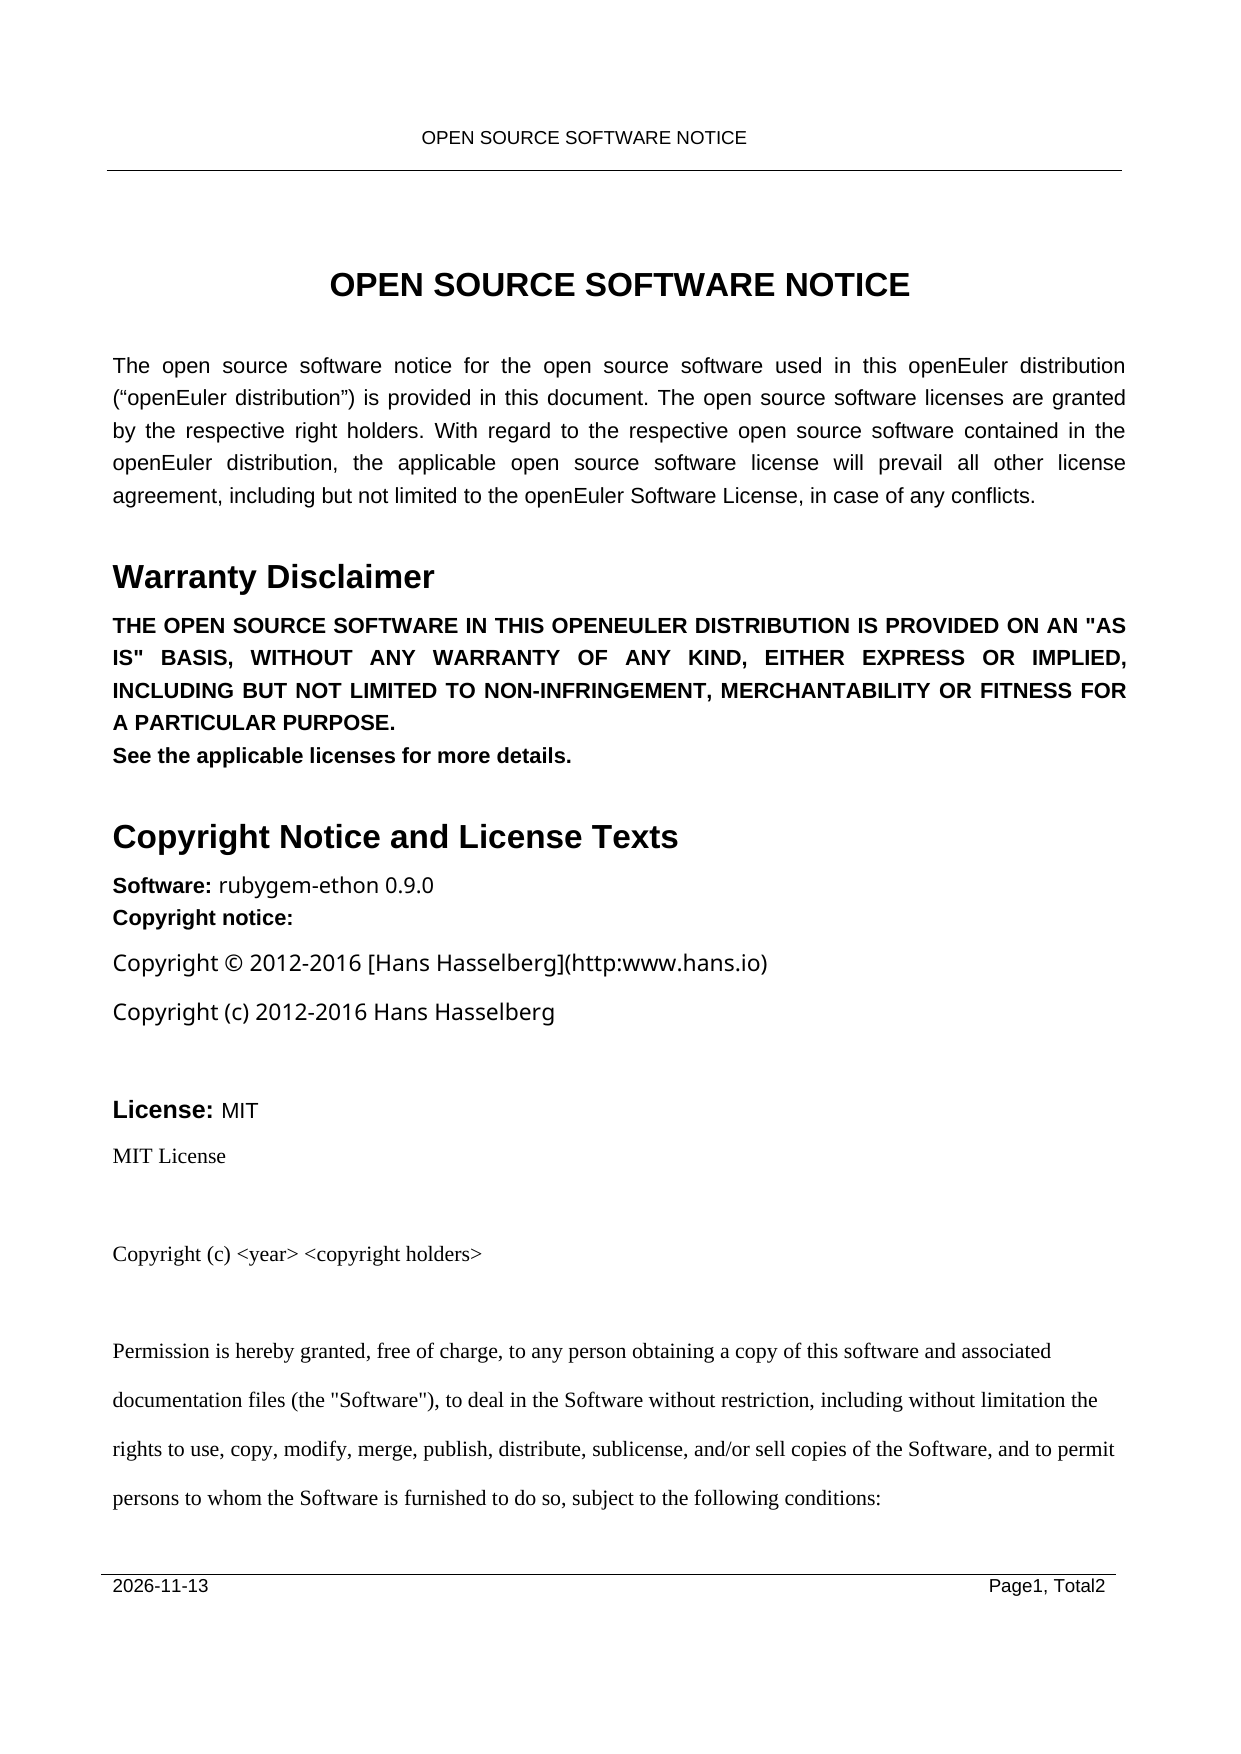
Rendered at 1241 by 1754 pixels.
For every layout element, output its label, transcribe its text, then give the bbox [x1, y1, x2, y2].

text Software: rubygem-ethon 0.9.0 [112, 869, 1128, 901]
text The open source software notice for the open source software used in this openEuler distribution (“openEuler distribution”) is provided in this document. The open source software licenses are granted by the respective right holders. With regard to the respective open source software contained in the openEuler distribution, the applicable open source software license will prevail all other license agreement, including but not limited to the openEuler Software License, in case of any conflicts. [112, 349, 1128, 511]
text Copyright notice: [112, 901, 1128, 934]
text Warranty Disclaimer [112, 544, 1128, 609]
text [112, 1140, 1128, 1513]
text THE OPEN SOURCE SOFTWARE IN THIS OPENEULER DISTRIBUTION IS PROVIDED ON AN "AS IS" BASIS, WITHOUT ANY WARRANTY OF ANY KIND, EITHER EXPRESS OR IMPLIED, INCLUDING BUT NOT LIMITED TO NON-INFRINGEMENT, MERCHANTABILITY OR FITNESS FOR A PARTICULAR PURPOSE. See the applicable licenses for more details. [112, 609, 1128, 771]
text Copyright Notice and License Texts [112, 804, 1128, 869]
text License: MIT [112, 1093, 1128, 1125]
text Copyright © 2012-2016 [Hans Hasselberg](http:www.hans.io) Copyright (c) 2012-2016 Hans Hasselberg [112, 947, 1128, 1077]
text OPEN SOURCE SOFTWARE NOTICE [112, 251, 1128, 316]
